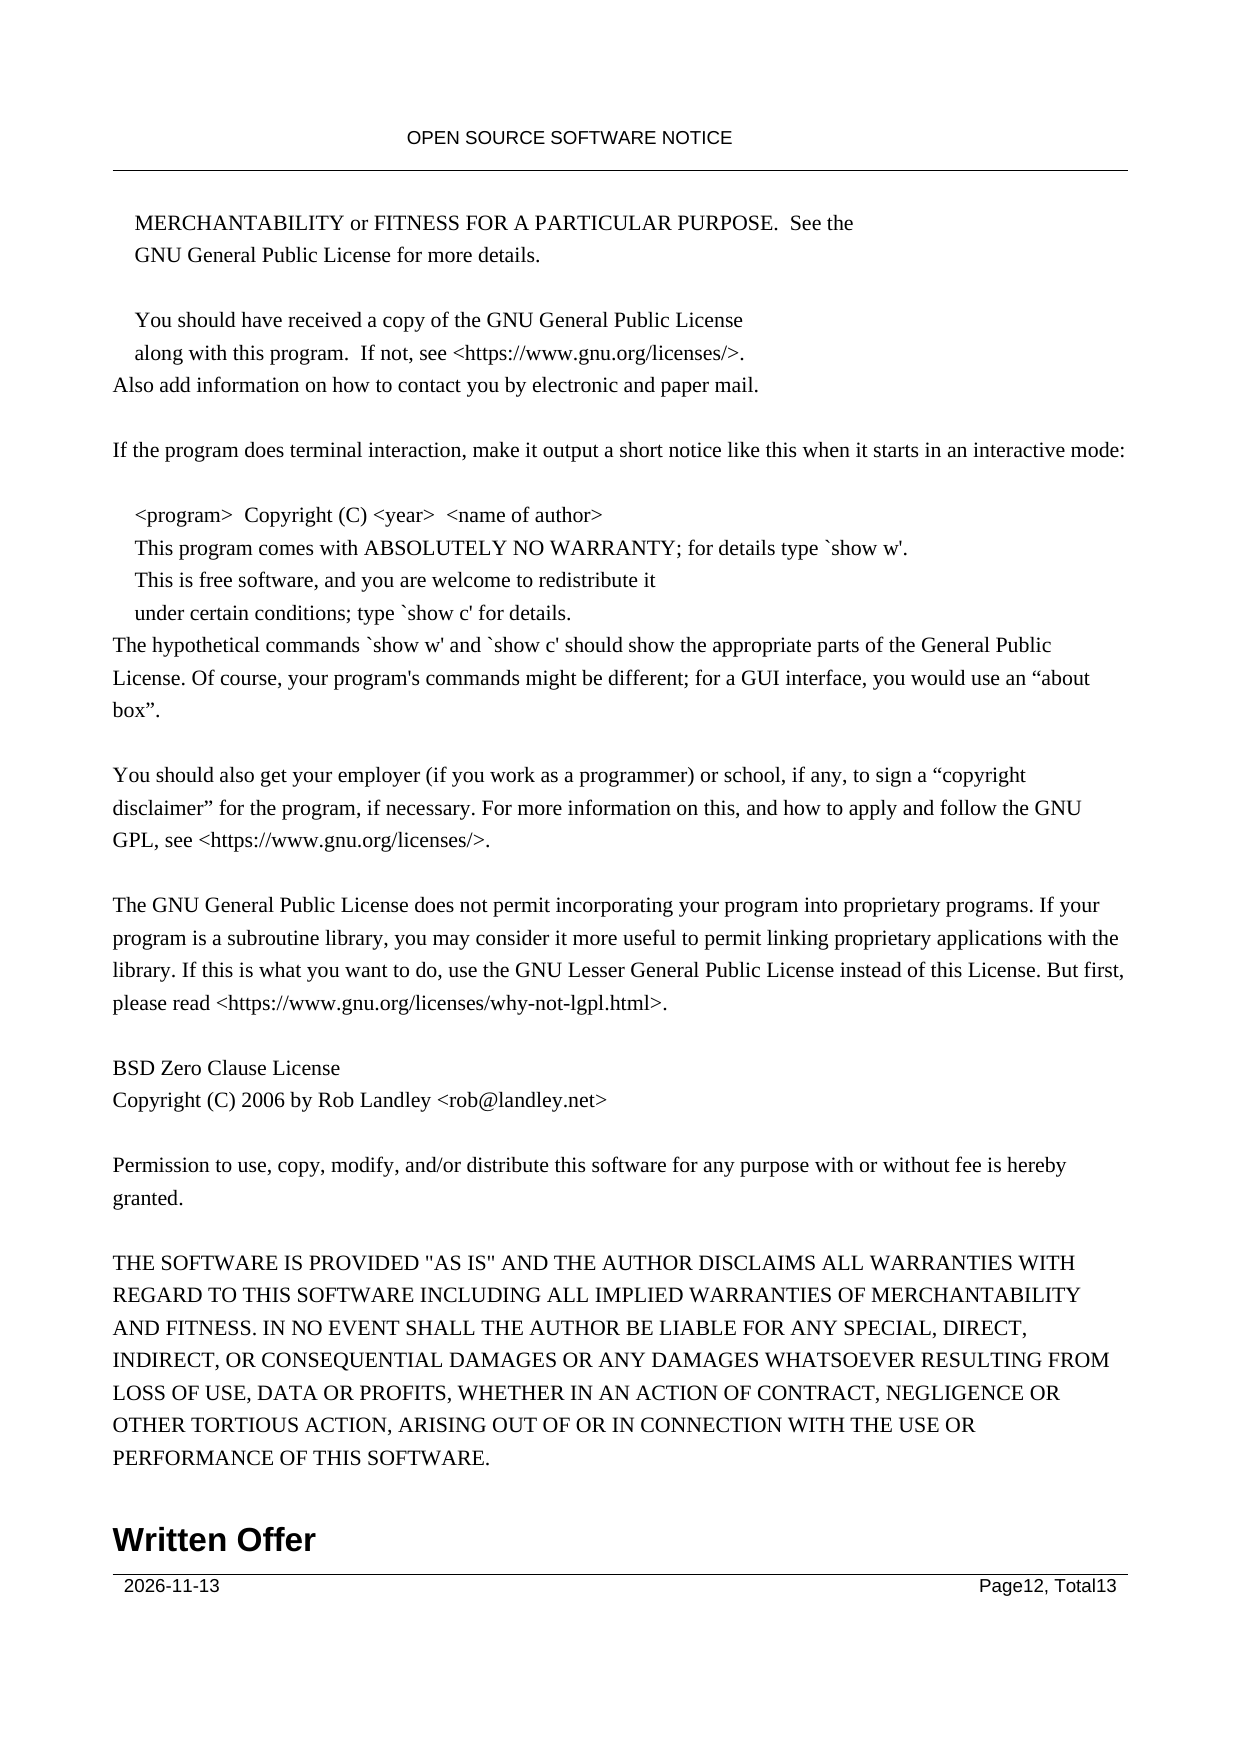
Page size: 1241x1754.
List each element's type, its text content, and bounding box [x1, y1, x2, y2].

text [112, 206, 1128, 1506]
text Written Offer [112, 1506, 1128, 1571]
